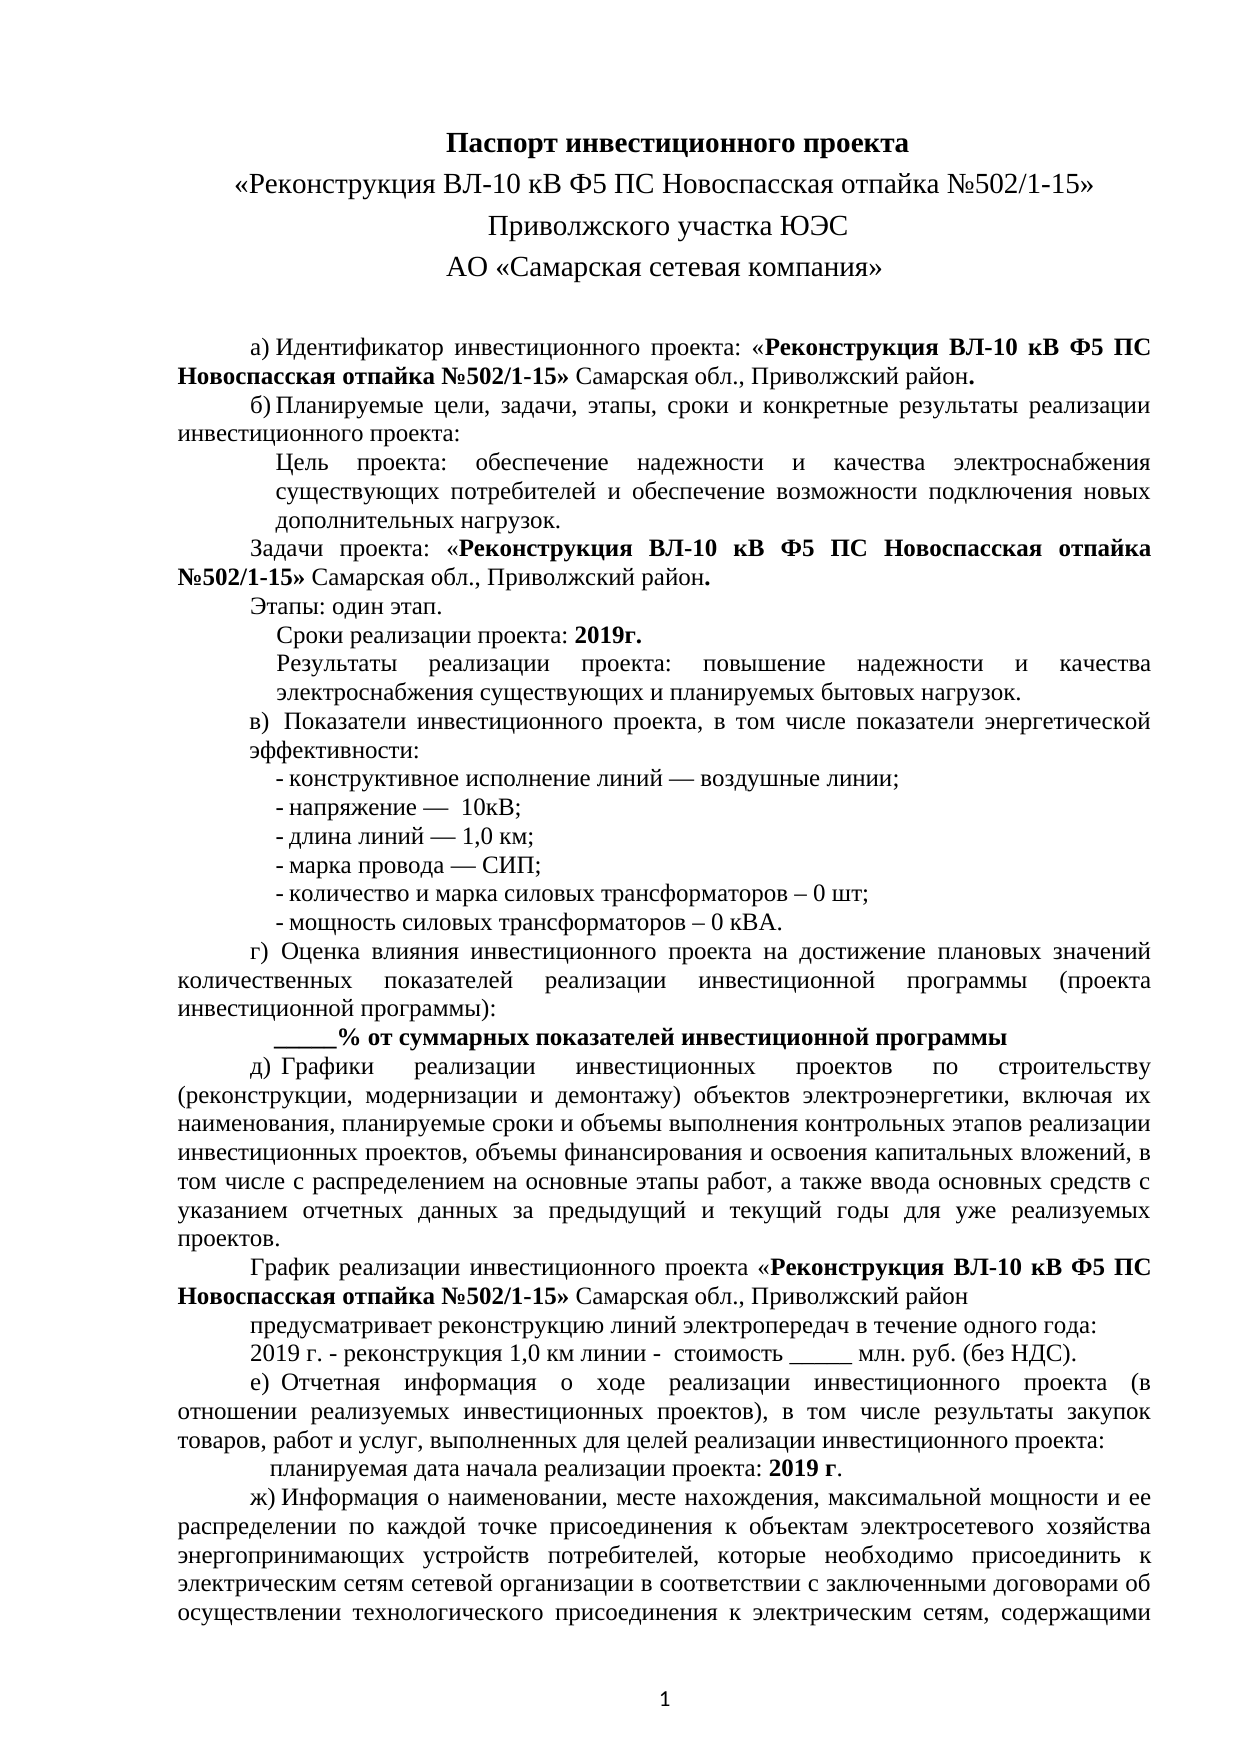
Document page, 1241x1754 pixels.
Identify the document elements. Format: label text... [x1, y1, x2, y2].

text Приволжского участка ЮЭС [177, 208, 1152, 241]
text 2019 г. - реконструкция 1,0 км линии - стоимость _____ млн. руб. (без НДС). [177, 1338, 1152, 1367]
text Паспорт инвестиционного проекта [446, 126, 1152, 159]
text в) Показатели инвестиционного проекта, в том числе показатели энергетической эффективности: [249, 706, 1152, 763]
list мощность силовых трансформаторов – 0 кВА. [275, 907, 1152, 936]
text е) Отчетная информация о ходе реализации инвестиционного проекта (в отношении реализуемых инвестиционных проектов), в том числе результаты закупок товаров, работ и услуг, выполненных для целей реализации инвестиционного проекта: [177, 1367, 1152, 1453]
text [177, 1482, 1152, 1626]
text д) Графики реализации инвестиционных проектов по строительству (реконструкции, модернизации и демонтажу) объектов электроэнергетики, включая их наименования, планируемые сроки и объемы выполнения контрольных этапов реализации инвестиционных проектов, объемы финансирования и освоения капитальных вложений, в том числе с распределением на основные этапы работ, а также ввода основных средств с указанием отчетных данных за предыдущий и текущий годы для уже реализуемых проектов. [177, 1051, 1152, 1252]
text Этапы: один этап. [177, 591, 1152, 620]
list конструктивное исполнение линий — воздушные линии; [275, 763, 1152, 792]
list напряжение — 10кВ; [275, 792, 1152, 821]
text г) Оценка влияния инвестиционного проекта на достижение плановых значений количественных показателей реализации инвестиционной программы (проекта инвестиционной программы): [177, 936, 1152, 1022]
text _____% от суммарных показателей инвестиционной программы [274, 1022, 1152, 1051]
text Цель проекта: обеспечение надежности и качества электроснабжения существующих потребителей и обеспечение возможности подключения новых дополнительных нагрузок. [275, 447, 1152, 533]
list длина линий — 1,0 км; [275, 821, 1152, 850]
text Результаты реализации проекта: повышение надежности и качества электроснабжения существующих и планируемых бытовых нагрузок. [276, 648, 1152, 706]
text «Реконструкция ВЛ-10 кВ Ф5 ПС Новоспасская отпайка №502/1-15» [177, 167, 1152, 200]
text б) Планируемые цели, задачи, этапы, сроки и конкретные результаты реализации инвестиционного проекта: [177, 390, 1152, 447]
text а) Идентификатор инвестиционного проекта: «Реконструкция ВЛ-10 кВ Ф5 ПС Новоспасская отпайка №502/1-15» Самарская обл., Приволжский район. [177, 332, 1152, 390]
text планируемая дата начала реализации проекта: 2019 г. [269, 1453, 1152, 1482]
text АО «Самарская сетевая компания» [177, 249, 1152, 282]
text График реализации инвестиционного проекта «Реконструкция ВЛ-10 кВ Ф5 ПС Новоспасская отпайка №502/1-15» Самарская обл., Приволжский район [177, 1252, 1152, 1310]
text предусматривает реконструкцию линий электропередач в течение одного года: [177, 1310, 1152, 1338]
text Сроки реализации проекта: 2019г. [276, 620, 1152, 648]
list марка провода — СИП; [275, 850, 1152, 878]
text Задачи проекта: «Реконструкция ВЛ-10 кВ Ф5 ПС Новоспасская отпайка №502/1-15» Самарская обл., Приволжский район. [177, 533, 1152, 591]
list количество и марка силовых трансформаторов – 0 шт; [275, 878, 1152, 907]
